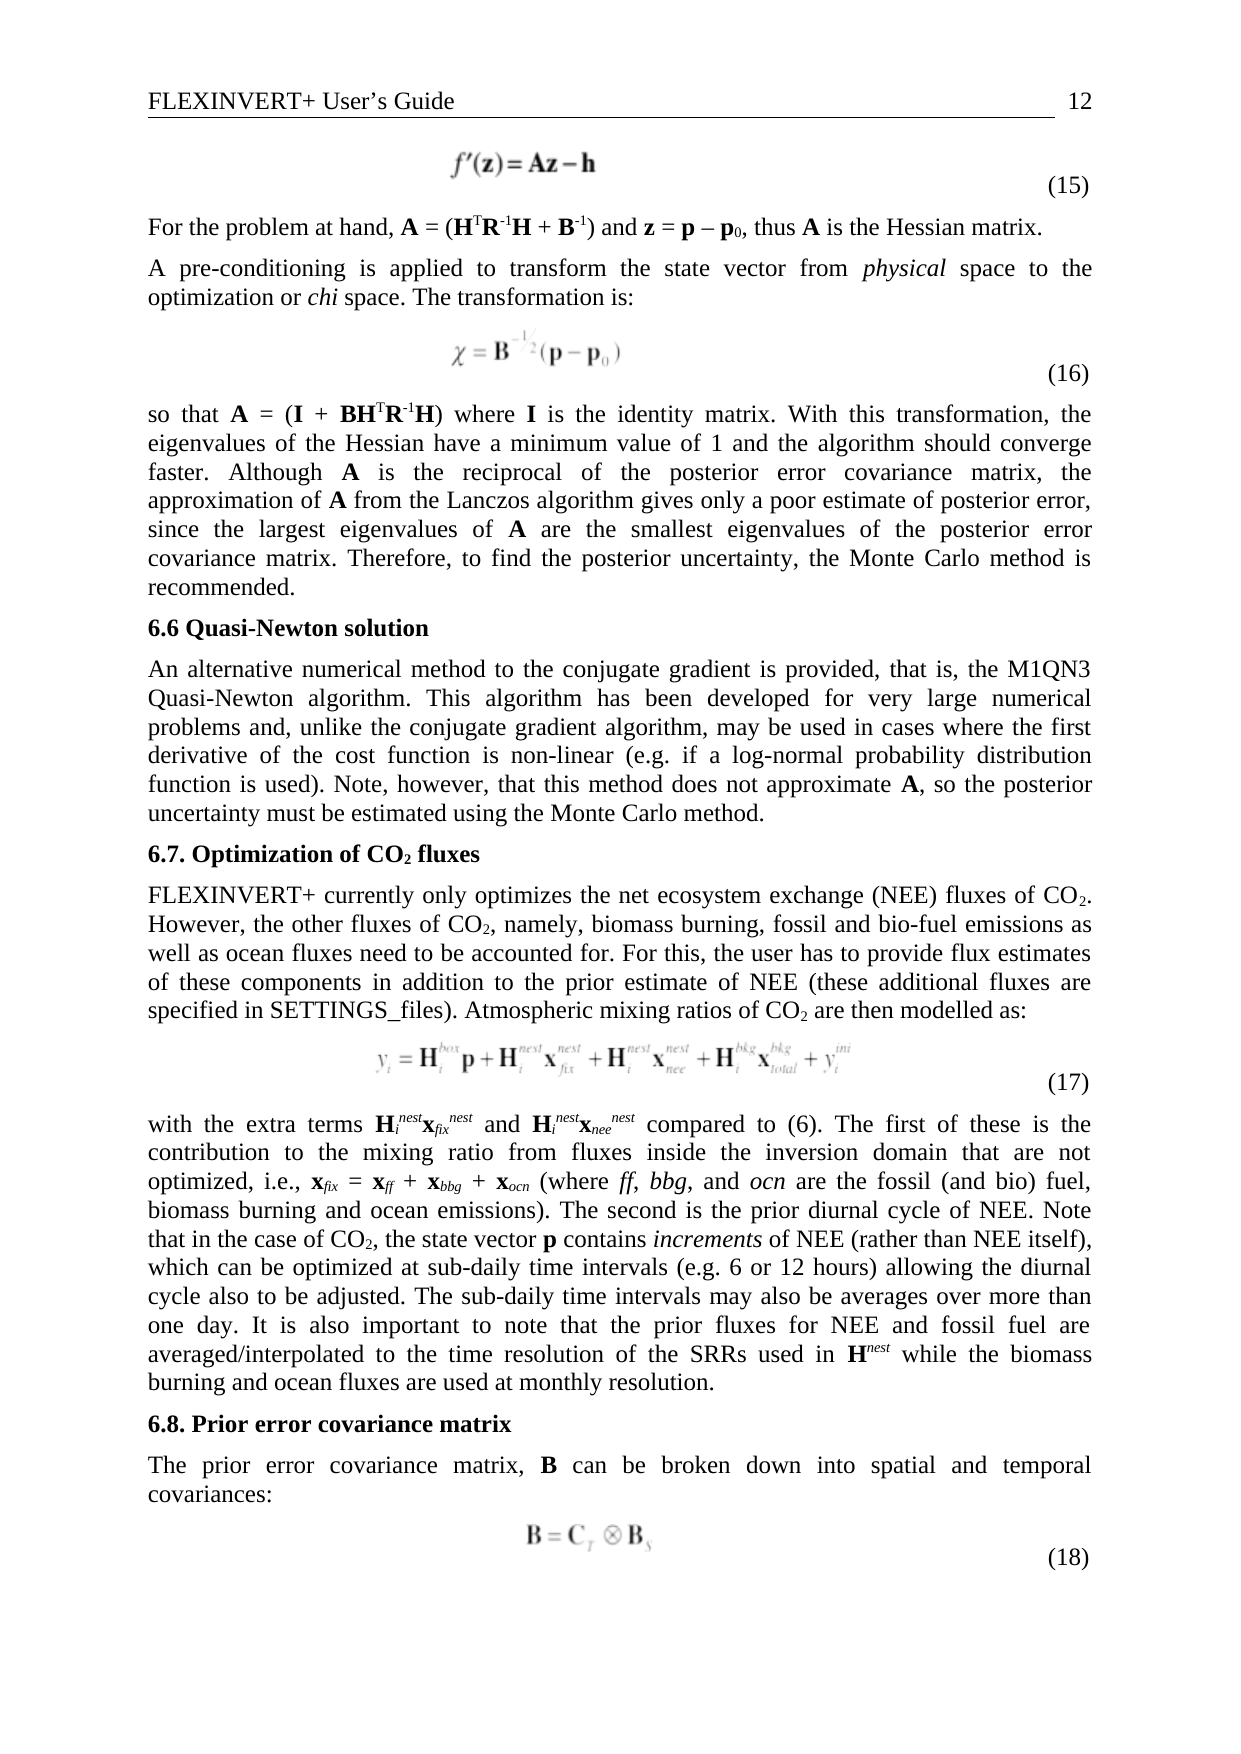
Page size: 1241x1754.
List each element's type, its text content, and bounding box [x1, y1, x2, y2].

text (18) [448, 1520, 1092, 1571]
text 6.7. Optimization of CO2 fluxes [148, 839, 1092, 868]
text FLEXINVERT+ currently only optimizes the net ecosystem exchange (NEE) fluxes of CO2. However, the other fluxes of CO2, namely, biomass burning, fossil and bio-fuel emissions as well as ocean fluxes need to be accounted for. For this, the user has to provide flux estimates of these components in addition to the prior estimate of NEE (these additional fluxes are specified in SETTINGS_files). Atmospheric mixing ratios of CO2 are then modelled as: [148, 880, 1092, 1024]
text 6.8. Prior error covariance matrix [148, 1409, 1092, 1437]
text with the extra terms Hinestxfixnest and Hinestxneenest compared to (6). The first of these is the contribution to the mixing ratio from fluxes inside the inversion domain that are not optimized, i.e., xfix = xff + xbbg + xocn (where ff, bbg, and ocn are the fossil (and bio) fuel, biomass burning and ocean emissions). The second is the prior diurnal cycle of NEE. Note that in the case of CO2, the state vector p contains increments of NEE (rather than NEE itself), which can be optimized at sub-daily time intervals (e.g. 6 or 12 hours) allowing the diurnal cycle also to be adjusted. The sub-daily time intervals may also be averages over more than one day. It is also important to note that the prior fluxes for NEE and fossil fuel are averaged/interpolated to the time resolution of the SRRs used in Hnest while the biomass burning and ocean fluxes are used at monthly resolution. [148, 1109, 1092, 1396]
text (17) [298, 1037, 1092, 1096]
text 6.6 Quasi-Newton solution [148, 613, 1092, 642]
text (15) [373, 148, 1092, 199]
text so that A = (I + BHTR-1H) where I is the identity matrix. With this transformation, the eigenvalues of the Hessian have a minimum value of 1 and the algorithm should converge faster. Although A is the reciprocal of the posterior error covariance matrix, the approximation of A from the Lanczos algorithm gives only a poor estimate of posterior error, since the largest eigenvalues of A are the smallest eigenvalues of the posterior error covariance matrix. Therefore, to find the posterior uncertainty, the Monte Carlo method is recommended. [148, 399, 1092, 600]
text The prior error covariance matrix, B can be broken down into spatial and temporal covariances: [148, 1450, 1092, 1507]
text (16) [448, 323, 1092, 387]
text A pre-conditioning is applied to transform the state vector from physical space to the optimization or chi space. The transformation is: [148, 253, 1092, 310]
text For the problem at hand, A = (HTR-1H + B-1) and z = p – p0, thus A is the Hessian matrix. [148, 212, 1092, 240]
text An alternative numerical method to the conjugate gradient is provided, that is, the M1QN3 Quasi-Newton algorithm. This algorithm has been developed for very large numerical problems and, unlike the conjugate gradient algorithm, may be used in cases where the first derivative of the cost function is non-linear (e.g. if a log-normal probability distribution function is used). Note, however, that this method does not approximate A, so the posterior uncertainty must be estimated using the Monte Carlo method. [148, 654, 1092, 827]
